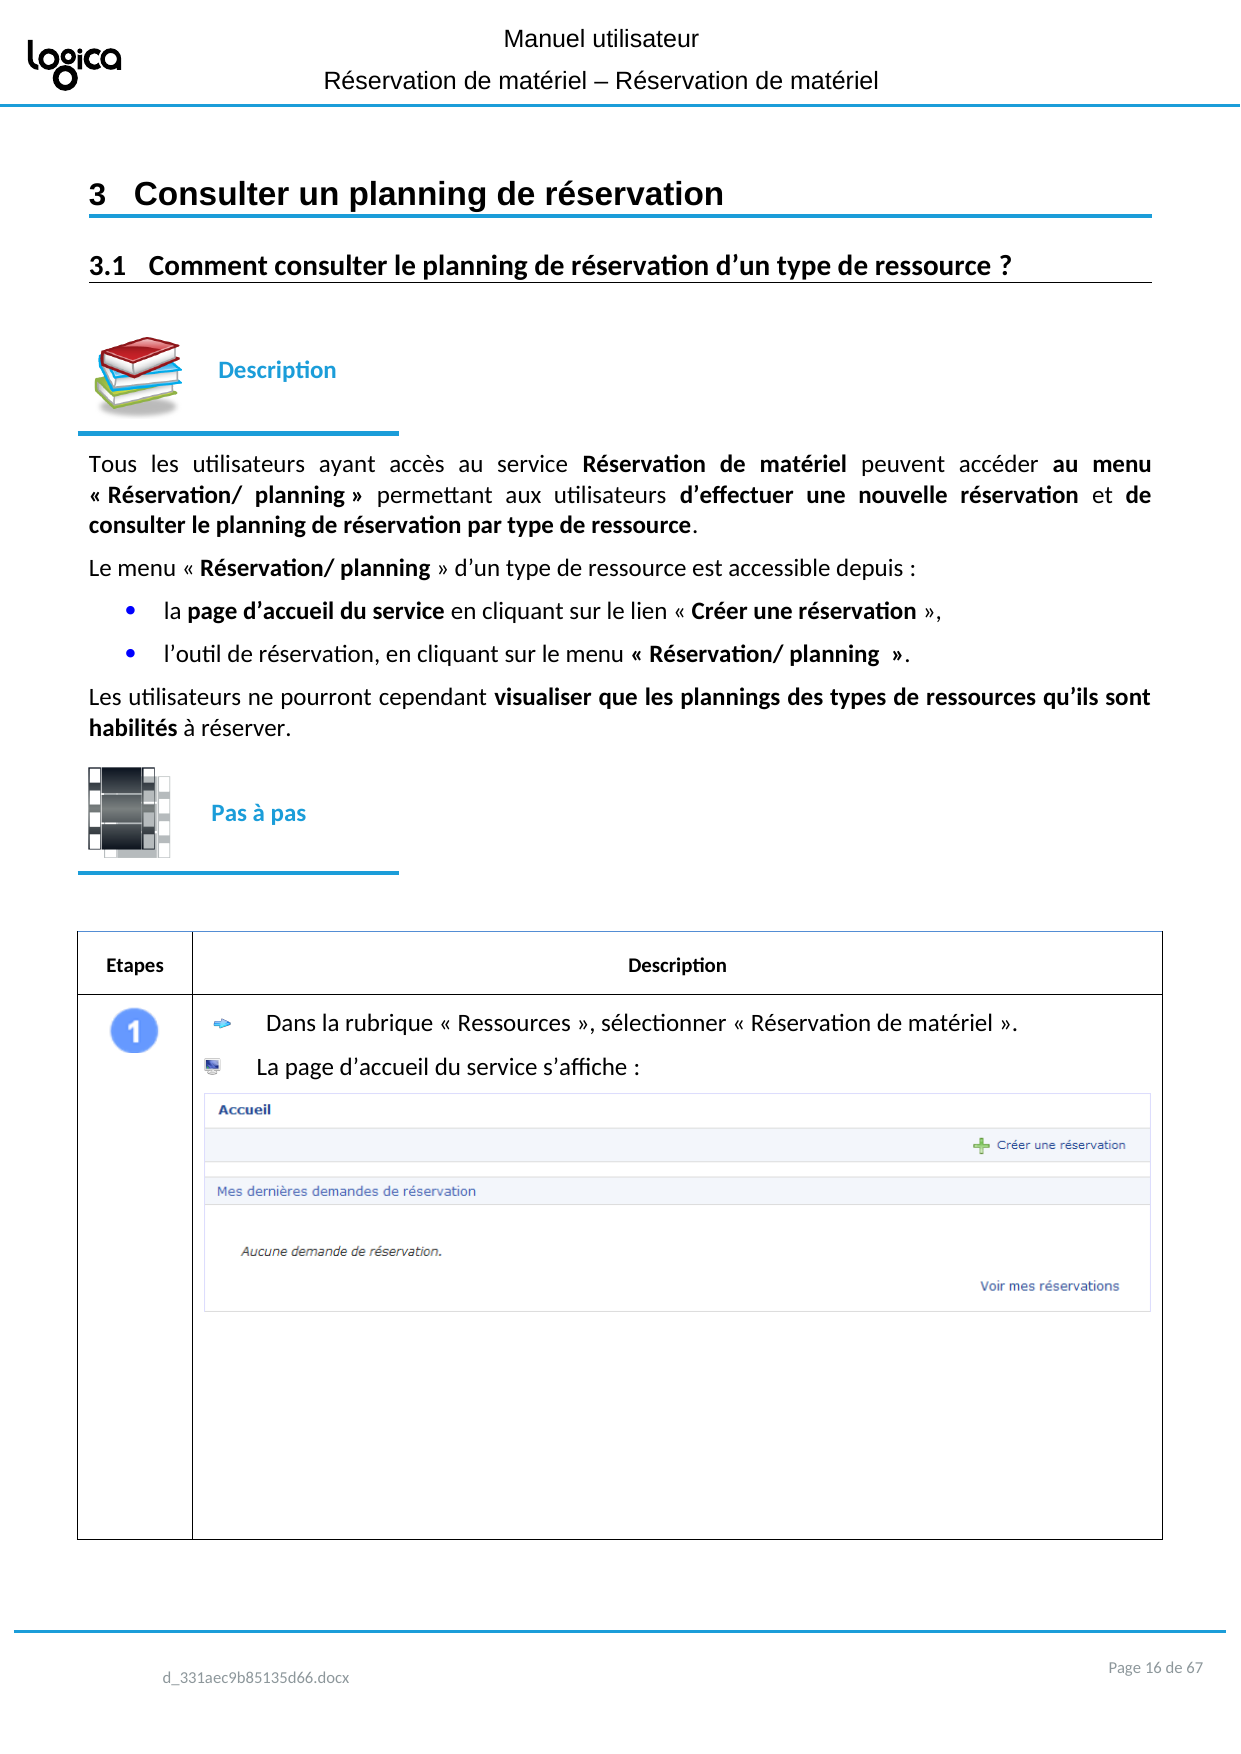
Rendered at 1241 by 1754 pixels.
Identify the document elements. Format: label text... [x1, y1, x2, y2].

picture [88, 320, 187, 419]
picture [88, 767, 180, 858]
table_header [78, 308, 207, 431]
text la page d’accueil du service en cliquant sur le lien « Créer une réservation », [126, 595, 1152, 626]
text Tous les utilisateurs ayant accès au service Réservation de matériel peuvent accéder au menu « Réservation/ planning » permettant aux utilisateurs d’effectuer une nouvelle réservation et de consulter le planning de réservation par type de ressource. [89, 448, 1152, 540]
subtitle Comment consulter le planning de réservation d’un type de ressource ? [89, 255, 1152, 282]
table_header Pas à pas [200, 755, 399, 871]
text Le menu « Réservation/ planning » d’un type de ressource est accessible depuis : [89, 552, 1152, 583]
picture [204, 1058, 221, 1075]
subtitle Consulter un planning de réservation [89, 175, 1152, 214]
text Les utilisateurs ne pourront cependant visualiser que les plannings des types de ressources qu’ils sont habilités à réserver. [89, 681, 1152, 742]
picture [213, 1015, 231, 1032]
table_header Description [207, 308, 399, 431]
table_cell [78, 995, 192, 1539]
picture [203, 1093, 1151, 1312]
table_header Description [193, 932, 1162, 994]
table_header [78, 755, 200, 871]
picture [107, 1007, 162, 1053]
table_header Etapes [78, 932, 192, 994]
text l’outil de réservation, en cliquant sur le menu « Réservation/ planning ». [126, 638, 1152, 669]
table_cell Dans la rubrique « Ressources », sélectionner « Réservation de matériel ». La page d’accueil du service s’affiche : [193, 995, 1162, 1539]
